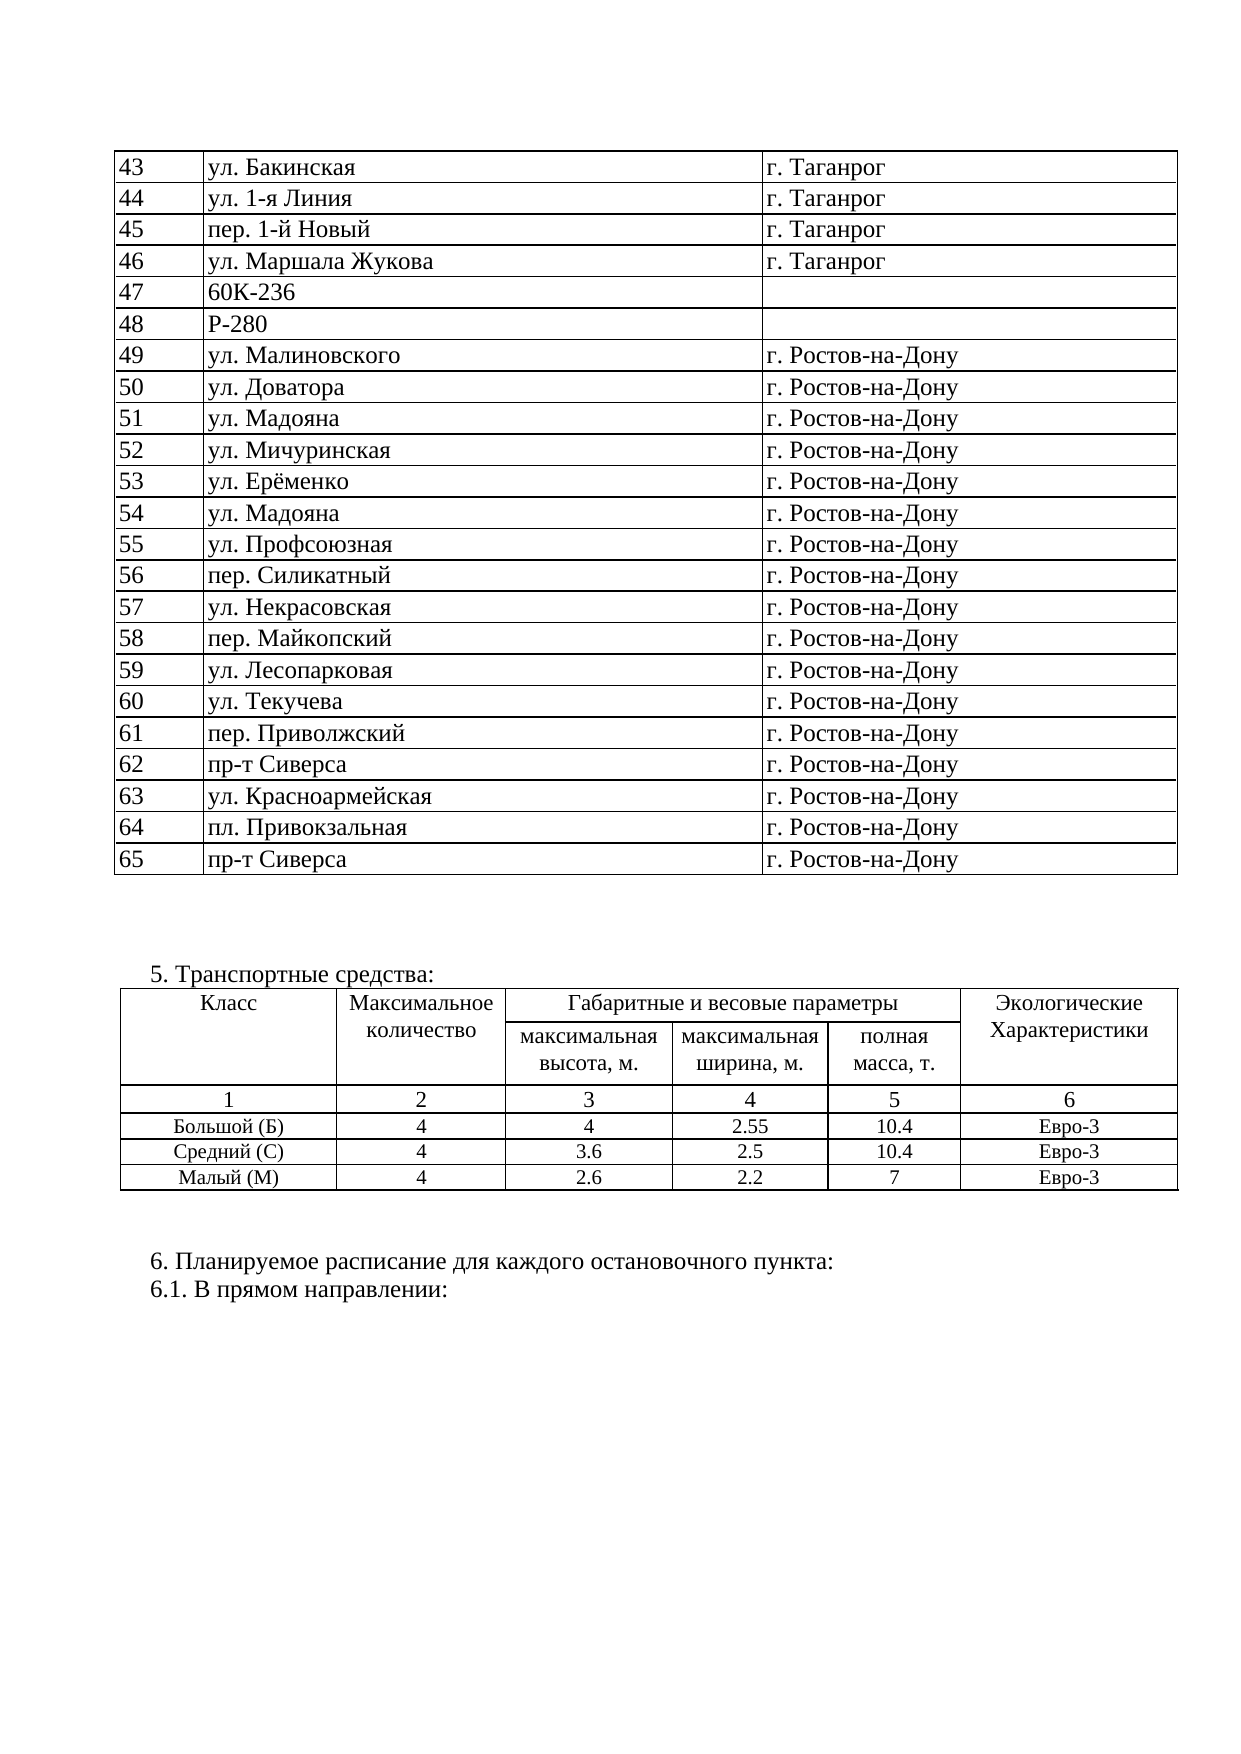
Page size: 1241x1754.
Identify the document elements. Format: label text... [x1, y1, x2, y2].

table_cell ул. Мичуринская [204, 435, 762, 464]
table_cell 60 [115, 686, 203, 716]
table_cell [763, 307, 1177, 339]
table_cell ул. Ерёменко [204, 466, 762, 496]
table_cell пер. Приволжский [204, 718, 762, 748]
table_cell ул. Текучева [204, 686, 762, 716]
table_cell 4 [337, 1165, 505, 1189]
table_cell 4 [673, 1086, 827, 1112]
table_cell ул. Бакинская [204, 152, 762, 181]
table_cell 4 [506, 1114, 672, 1138]
table_cell пр-т Сиверса [204, 844, 762, 873]
table_cell максимальная ширина, м. [673, 1023, 827, 1084]
table_cell 60К-236 [204, 277, 762, 307]
table_cell г. Ростов-на-Дону [763, 685, 1177, 716]
table_cell 7 [829, 1165, 960, 1189]
table_cell г. Ростов-на-Дону [763, 402, 1177, 433]
table_cell 1 [121, 1086, 336, 1112]
table_cell г. Ростов-на-Дону [763, 622, 1177, 653]
table_cell г. Ростов-на-Дону [763, 748, 1177, 779]
table_cell ул. Доватора [204, 372, 762, 402]
table_cell пер. Силикатный [204, 561, 762, 590]
table_cell 2.2 [673, 1165, 827, 1189]
table_cell 5 [829, 1086, 960, 1112]
table_cell пр-т Сиверса [204, 749, 762, 779]
table_cell 10.4 [829, 1140, 960, 1163]
table_cell г. Ростов-на-Дону [763, 716, 1177, 748]
table_cell 6 [961, 1086, 1177, 1112]
table_cell 49 [115, 340, 203, 370]
table_cell ул. Профсоюзная [204, 529, 762, 559]
table_cell г. Ростов-на-Дону [763, 779, 1177, 811]
table_cell 3 [506, 1086, 672, 1112]
table_cell г. Ростов-на-Дону [763, 842, 1177, 873]
table_cell Евро-3 [961, 1140, 1177, 1163]
table_cell 61 [115, 717, 203, 748]
table_cell 62 [115, 749, 203, 779]
table_cell [763, 276, 1177, 307]
table_cell 47 [115, 277, 203, 307]
table_cell 57 [115, 591, 203, 622]
table_cell г. Ростов-на-Дону [763, 433, 1177, 464]
table_cell пер. 1-й Новый [204, 215, 762, 244]
table_cell 46 [115, 245, 203, 276]
table_cell Малый (М) [121, 1165, 336, 1189]
table_cell 51 [115, 403, 203, 433]
table_cell ул. Мадояна [204, 498, 762, 527]
text 6. Планируемое расписание для каждого остановочного пункта: [150, 1246, 1090, 1274]
table_cell 58 [115, 623, 203, 653]
table_cell полная масса, т. [829, 1023, 960, 1084]
table_cell Евро-3 [961, 1165, 1177, 1189]
table_cell г. Ростов-на-Дону [763, 590, 1177, 622]
table_cell максимальная высота, м. [506, 1023, 672, 1084]
table_cell 2 [337, 1086, 505, 1112]
text 6.1. В прямом направлении: [150, 1274, 1090, 1303]
table_header Экологические Характеристики [961, 989, 1177, 1084]
table_cell 48 [115, 308, 203, 339]
table_cell пл. Привокзальная [204, 812, 762, 842]
table_cell г. Таганрог [763, 181, 1177, 213]
table_cell 65 [115, 843, 203, 873]
table_cell 45 [115, 214, 203, 244]
table_cell 64 [115, 812, 203, 842]
table_cell 43 [115, 152, 203, 181]
table_cell 10.4 [829, 1114, 960, 1138]
table_cell 50 [115, 371, 203, 402]
table_cell 4 [337, 1114, 505, 1138]
table_cell ул. Мадояна [204, 403, 762, 433]
table_cell ул. Лесопарковая [204, 655, 762, 685]
table_header Класс [121, 989, 336, 1084]
table_cell г. Таганрог [763, 152, 1177, 181]
table_cell 2.5 [673, 1140, 827, 1163]
table_cell г. Ростов-на-Дону [763, 653, 1177, 685]
table_cell ул. 1-я Линия [204, 183, 762, 213]
table_cell пер. Майкопский [204, 623, 762, 653]
table_cell г. Ростов-на-Дону [763, 559, 1177, 590]
table_cell г. Ростов-на-Дону [763, 370, 1177, 402]
table_cell г. Таганрог [763, 244, 1177, 276]
table_header Габаритные и весовые параметры [506, 989, 960, 1021]
table_cell г. Ростов-на-Дону [763, 339, 1177, 370]
table_cell Большой (Б) [121, 1114, 336, 1138]
table_cell 2.55 [673, 1114, 827, 1138]
table_cell 54 [115, 497, 203, 527]
table_cell ул. Красноармейская [204, 781, 762, 811]
table_cell г. Ростов-на-Дону [763, 496, 1177, 527]
table_cell Евро-3 [961, 1114, 1177, 1138]
table_header Максимальное количество [337, 989, 505, 1084]
table_cell 53 [115, 466, 203, 496]
table_cell г. Ростов-на-Дону [763, 811, 1177, 842]
table_cell г. Ростов-на-Дону [763, 465, 1177, 496]
table_cell 55 [115, 529, 203, 559]
table_cell 44 [115, 183, 203, 213]
table_cell 4 [337, 1140, 505, 1163]
table_cell ул. Маршала Жукова [204, 246, 762, 276]
table_cell ул. Некрасовская [204, 592, 762, 622]
table_cell 63 [115, 780, 203, 811]
table_cell 52 [115, 434, 203, 464]
table_cell 59 [115, 654, 203, 685]
table_cell ул. Малиновского [204, 340, 762, 370]
text 5. Транспортные средства: [150, 959, 1090, 988]
table_cell 2.6 [506, 1165, 672, 1189]
table_cell г. Таганрог [763, 213, 1177, 244]
table_cell 56 [115, 560, 203, 590]
table_cell 3.6 [506, 1140, 672, 1163]
table_cell г. Ростов-на-Дону [763, 528, 1177, 559]
table_cell Средний (С) [121, 1140, 336, 1163]
table_cell Р-280 [204, 309, 762, 339]
